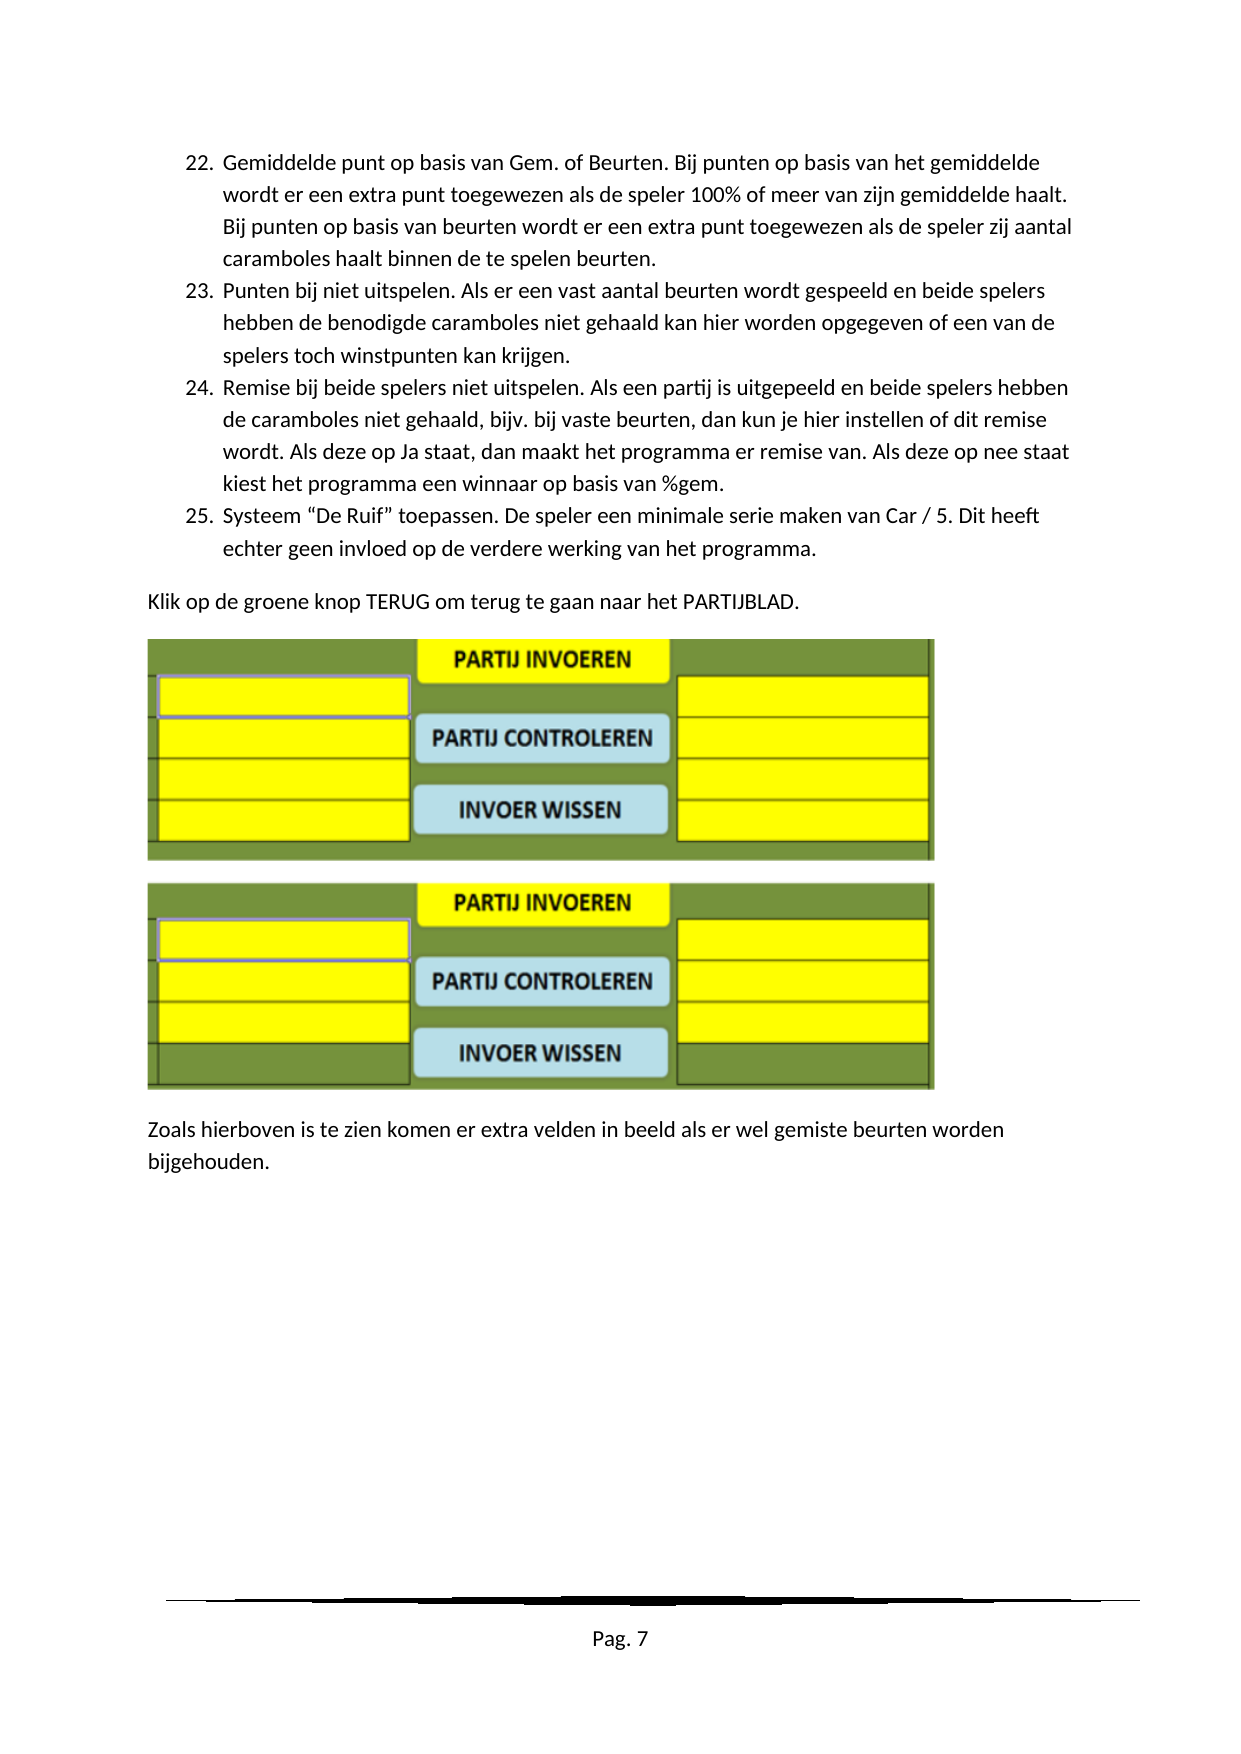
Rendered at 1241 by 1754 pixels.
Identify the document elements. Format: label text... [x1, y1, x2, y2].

list Punten bij niet uitspelen. Als er een vast aantal beurten wordt gespeeld en beide spelers hebben de benodigde caramboles niet gehaald kan hier worden opgegeven of een van de spelers toch winstpunten kan krijgen. [185, 276, 1093, 369]
text Zoals hierboven is te zien komen er extra velden in beeld als er wel gemiste beurten worden bijgehouden. [148, 1115, 1093, 1175]
list Systeem “De Ruif” toepassen. De speler een minimale serie maken van Car / 5. Dit heeft echter geen invloed op de verdere werking van het programma. [185, 502, 1093, 562]
text Klik op de groene knop TERUG om terug te gaan naar het PARTIJBLAD. [148, 587, 1093, 615]
list Gemiddelde punt op basis van Gem. of Beurten. Bij punten op basis van het gemiddelde wordt er een extra punt toegewezen als de speler 100% of meer van zijn gemiddelde haalt. Bij punten op basis van beurten wordt er een extra punt toegewezen als de speler zij aantal caramboles haalt binnen de te spelen beurten. [185, 148, 1093, 272]
list Remise bij beide spelers niet uitspelen. Als een partij is uitgepeeld en beide spelers hebben de caramboles niet gehaald, bijv. bij vaste beurten, dan kun je hier instellen of dit remise wordt. Als deze op Ja staat, dan maakt het programma er remise van. Als deze op nee staat kiest het programma een winnaar op basis van %gem. [185, 373, 1093, 497]
